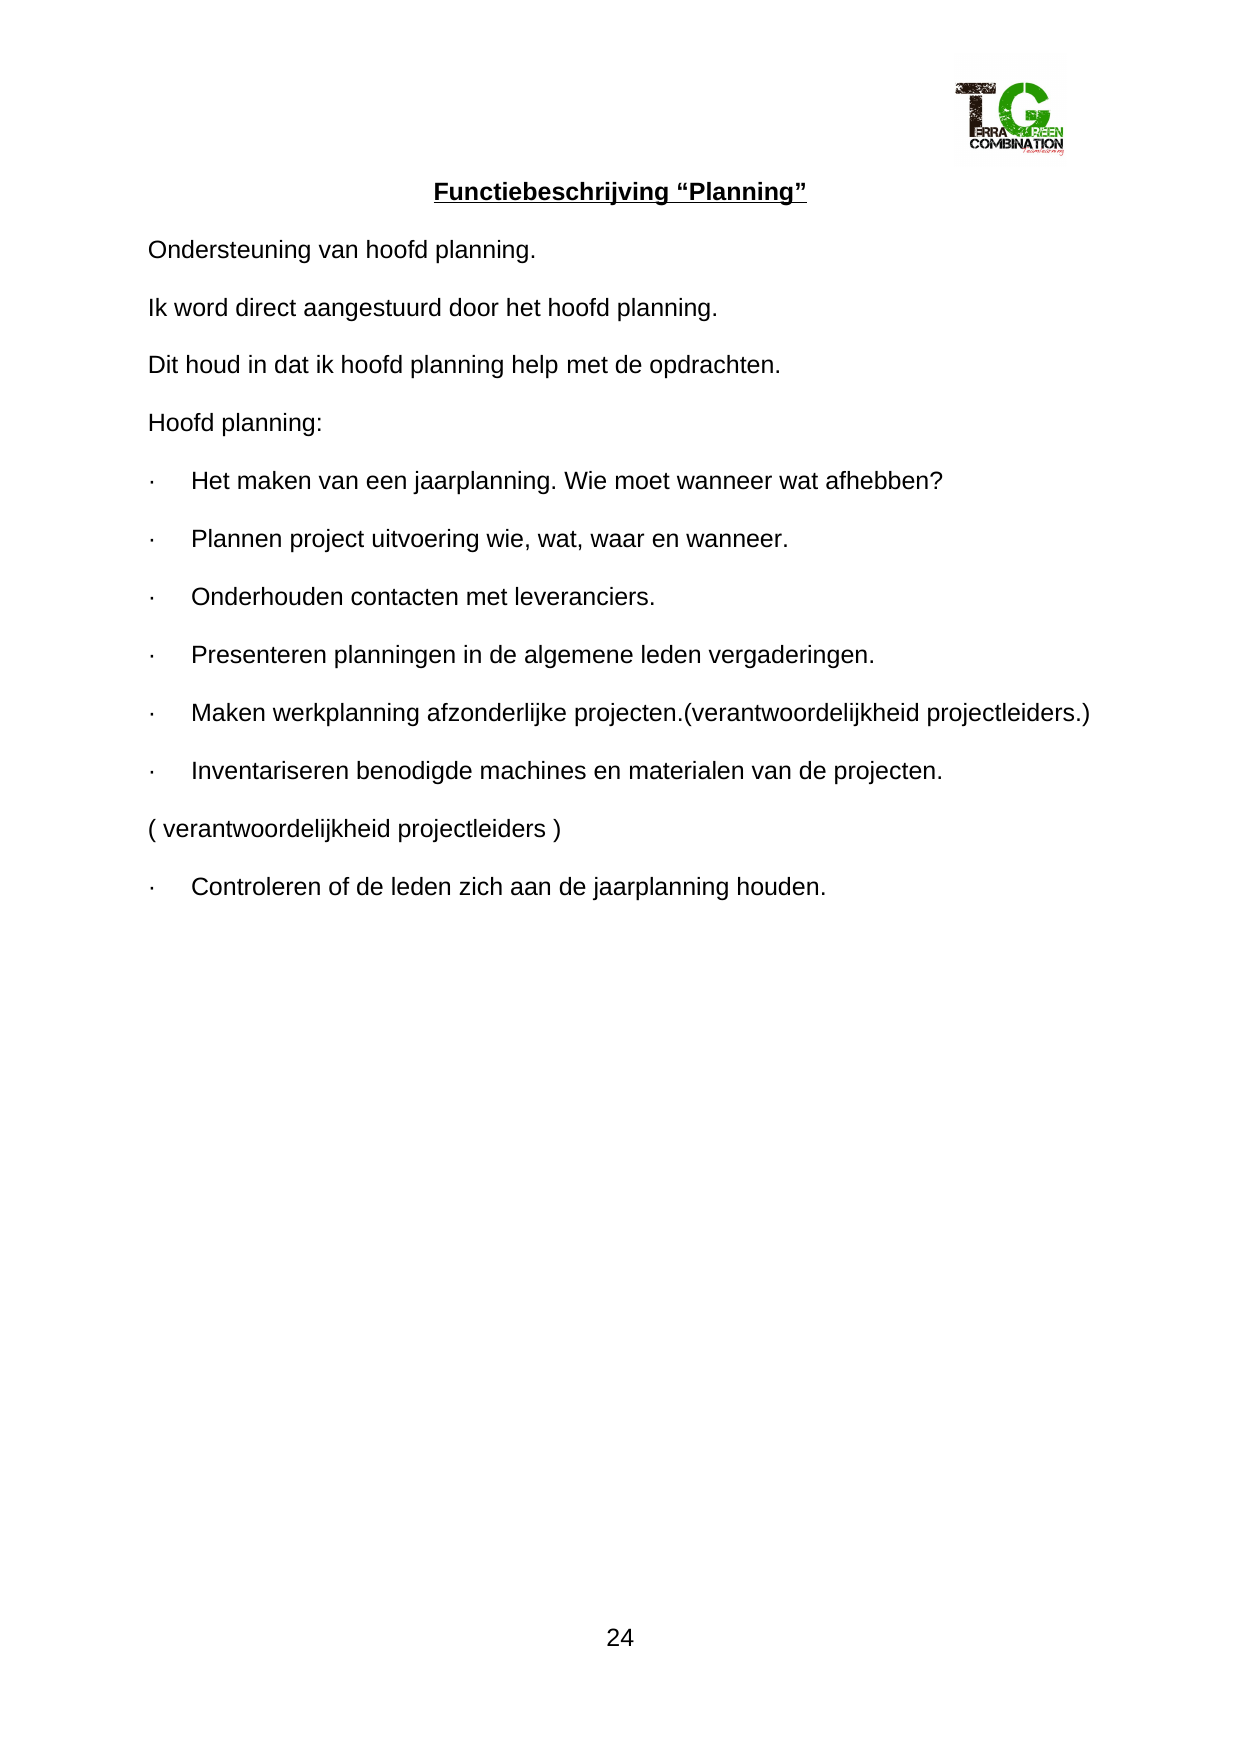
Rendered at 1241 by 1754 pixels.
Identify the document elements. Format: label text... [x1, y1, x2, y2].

text Ondersteuning van hoofd planning. [148, 235, 1093, 263]
text · Inventariseren benodigde machines en materialen van de projecten. [148, 756, 1093, 785]
text · Onderhouden contacten met leveranciers. [148, 582, 1093, 611]
text · Maken werkplanning afzonderlijke projecten.(verantwoordelijkheid projectleiders.) [148, 698, 1093, 727]
text · Presenteren planningen in de algemene leden vergaderingen. [148, 640, 1093, 669]
text · Controleren of de leden zich aan de jaarplanning houden. [148, 872, 1093, 901]
picture [953, 53, 1067, 167]
text Functiebeschrijving “Planning” [148, 177, 1093, 206]
text Ik word direct aangestuurd door het hoofd planning. [148, 293, 1093, 321]
text Hoofd planning: [148, 408, 1093, 437]
text ( verantwoordelijkheid projectleiders ) [148, 814, 1093, 843]
text · Plannen project uitvoering wie, wat, waar en wanneer. [148, 524, 1093, 553]
text Dit houd in dat ik hoofd planning help met de opdrachten. [148, 351, 1093, 379]
text · Het maken van een jaarplanning. Wie moet wanneer wat afhebben? [148, 466, 1093, 495]
